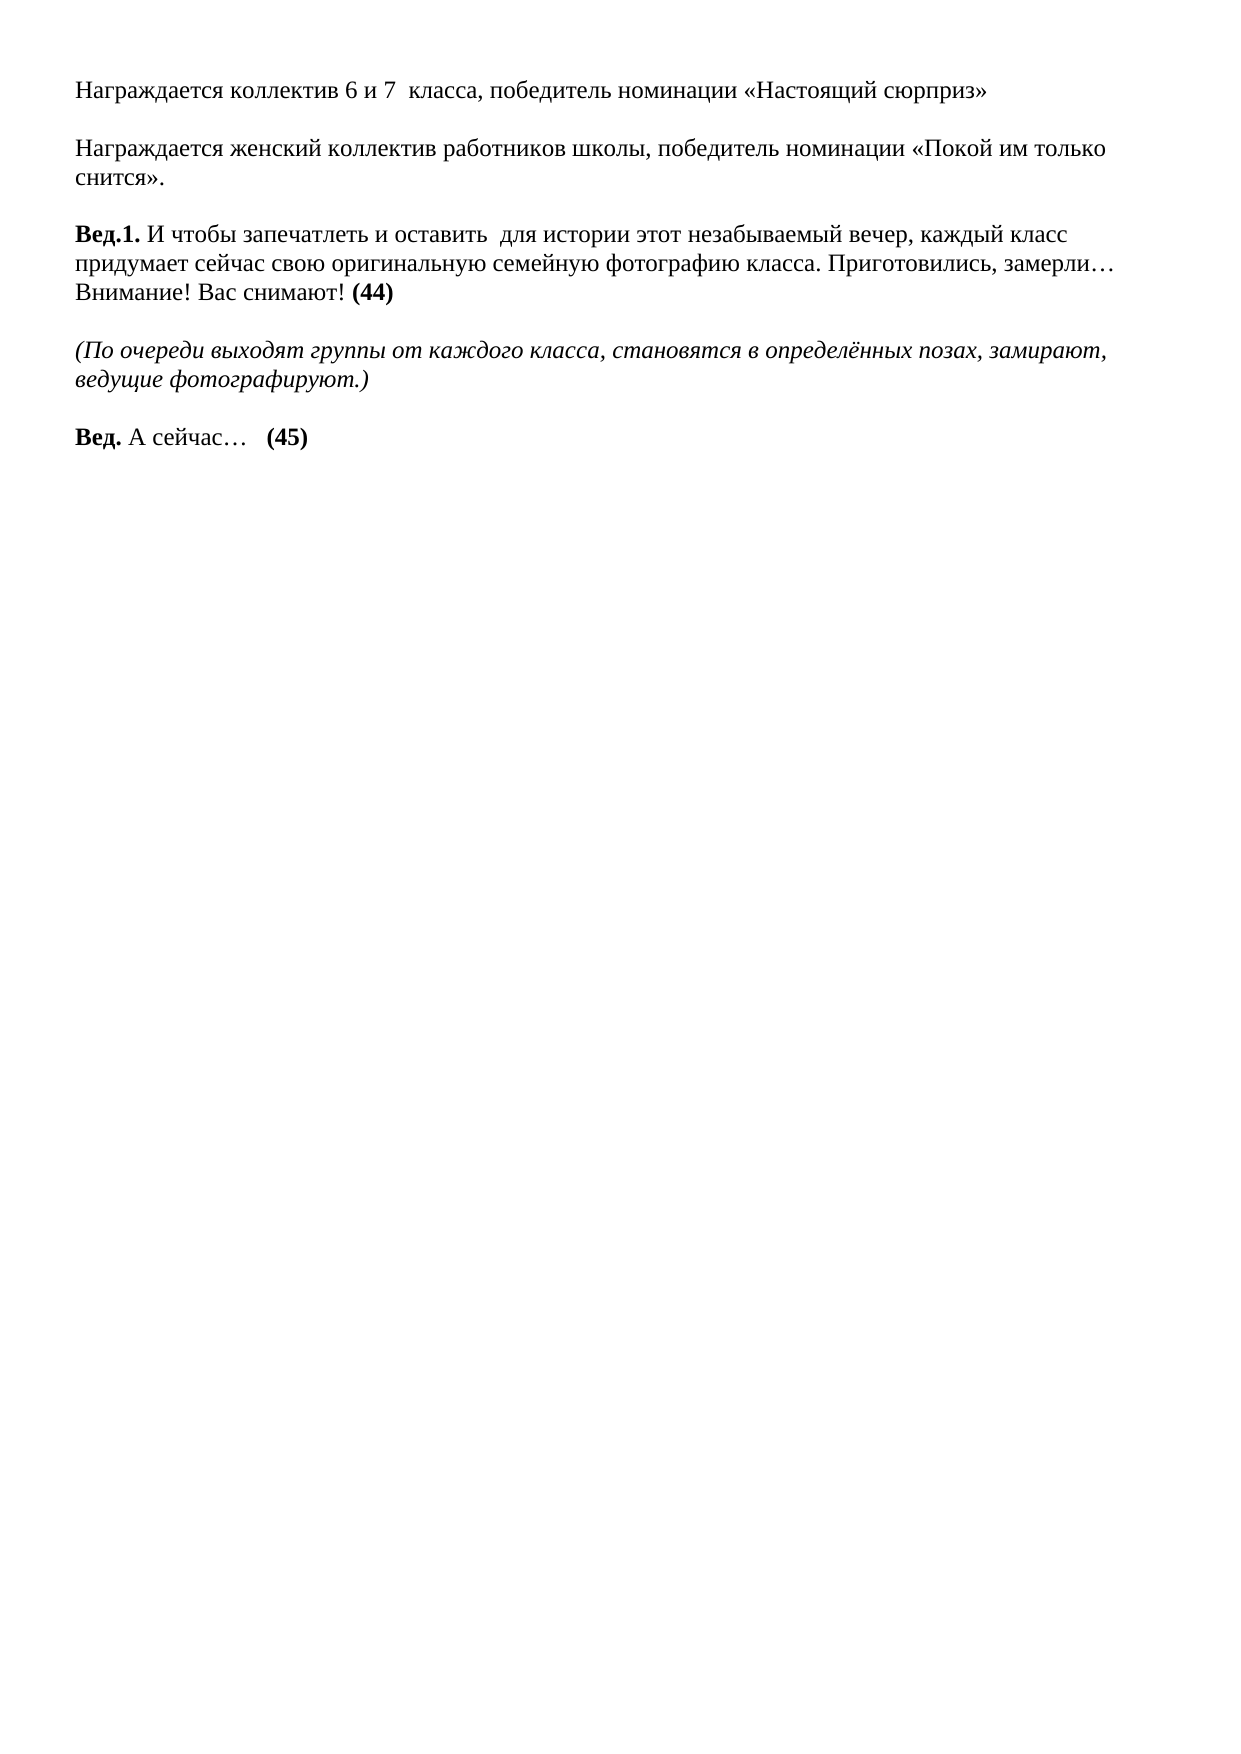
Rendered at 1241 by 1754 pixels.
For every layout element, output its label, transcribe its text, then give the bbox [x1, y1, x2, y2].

text Вед. А сейчас… (45) [75, 422, 1165, 450]
text Награждается коллектив 6 и 7 класса, победитель номинации «Настоящий сюрприз» [75, 75, 1165, 104]
text Награждается женский коллектив работников школы, победитель номинации «Покой им только снится». [75, 133, 1165, 190]
text (По очереди выходят группы от каждого класса, становятся в определённых позах, замирают, ведущие фотографируют.) [75, 335, 1165, 392]
text Вед.1. И чтобы запечатлеть и оставить для истории этот незабываемый вечер, каждый класс придумает сейчас свою оригинальную семейную фотографию класса. Приготовились, замерли…Внимание! Вас снимают! (44) [75, 219, 1165, 306]
